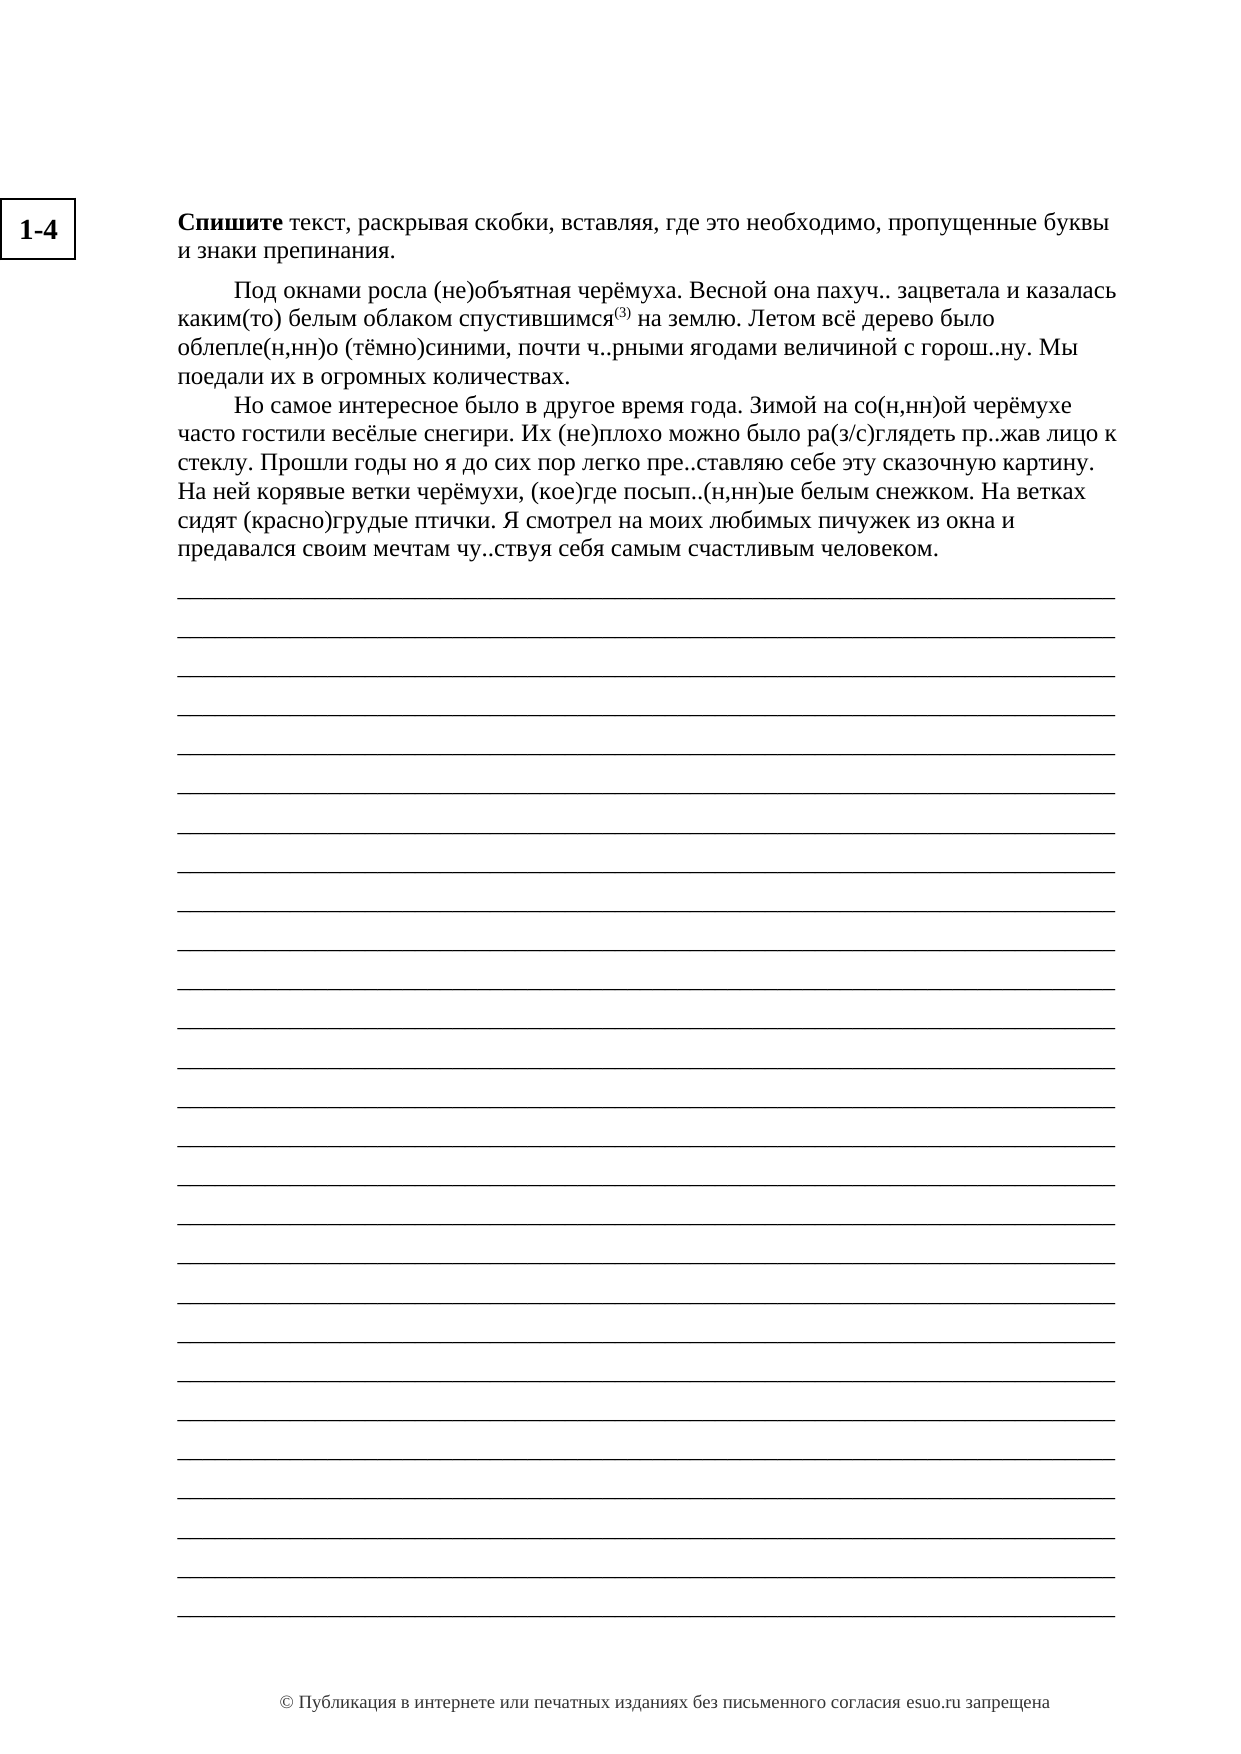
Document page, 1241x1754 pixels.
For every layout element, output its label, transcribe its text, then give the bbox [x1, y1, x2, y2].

text ___________________________________________________________________________ [177, 1278, 1122, 1306]
text ___________________________________________________________________________ [177, 1199, 1122, 1228]
text ___________________________________________________________________________ [177, 964, 1122, 993]
text ___________________________________________________________________________ [177, 1434, 1122, 1463]
text ___________________________________________________________________________ [177, 1121, 1122, 1150]
text ___________________________________________________________________________ [177, 1238, 1122, 1267]
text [177, 1591, 1122, 1620]
text ___________________________________________________________________________ [177, 808, 1122, 836]
subtitle 1-4 [2, 206, 74, 252]
text ___________________________________________________________________________ [177, 1160, 1122, 1189]
text ___________________________________________________________________________ [177, 886, 1122, 915]
text ___________________________________________________________________________ [177, 690, 1122, 719]
text ___________________________________________________________________________ [177, 573, 1122, 601]
text Под окнами росла (не)объятная черёмуха. Весной она пахуч.. зацветала и казалась каким(то) белым облаком спустившимся(3) на землю. Летом всё дерево было облепле(н,нн)о (тёмно)синими, почти ч..рными ягодами величиной с горош..ну. Мы поедали их в огромных количествах. Но самое интересное было в другое время года. Зимой на со(н,нн)ой черёмухе часто гостили весёлые снегири. Их (не)плохо можно было ра(з/с)глядеть пр..жав лицо к стеклу. Прошли годы но я до сих пор легко пре..ставляю себе эту сказочную картину. На ней корявые ветки черёмухи, (кое)где посып..(н,нн)ые белым снежком. На ветках сидят (красно)грудые птички. Я смотрел на моих любимых пичужек из окна и предавался своим мечтам чу..ствуя себя самым счастливым человеком. [177, 275, 1122, 562]
text ___________________________________________________________________________ [177, 1003, 1122, 1032]
text ___________________________________________________________________________ [177, 1043, 1122, 1071]
text ___________________________________________________________________________ [177, 1082, 1122, 1111]
text ___________________________________________________________________________ [177, 1395, 1122, 1424]
text ___________________________________________________________________________ [177, 1317, 1122, 1346]
text ___________________________________________________________________________ [177, 651, 1122, 680]
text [177, 1552, 1122, 1581]
text ___________________________________________________________________________ [177, 925, 1122, 954]
text ___________________________________________________________________________ [177, 1473, 1122, 1502]
text ___________________________________________________________________________ [177, 1356, 1122, 1385]
text ___________________________________________________________________________ [177, 768, 1122, 797]
text ___________________________________________________________________________ [177, 612, 1122, 641]
text Спишите текст, раскрывая скобки, вставляя, где это необходимо, пропущенные буквы и знаки препинания. [177, 207, 1122, 264]
text ___________________________________________________________________________ [177, 729, 1122, 758]
text ___________________________________________________________________________ [177, 847, 1122, 876]
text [177, 1513, 1122, 1541]
